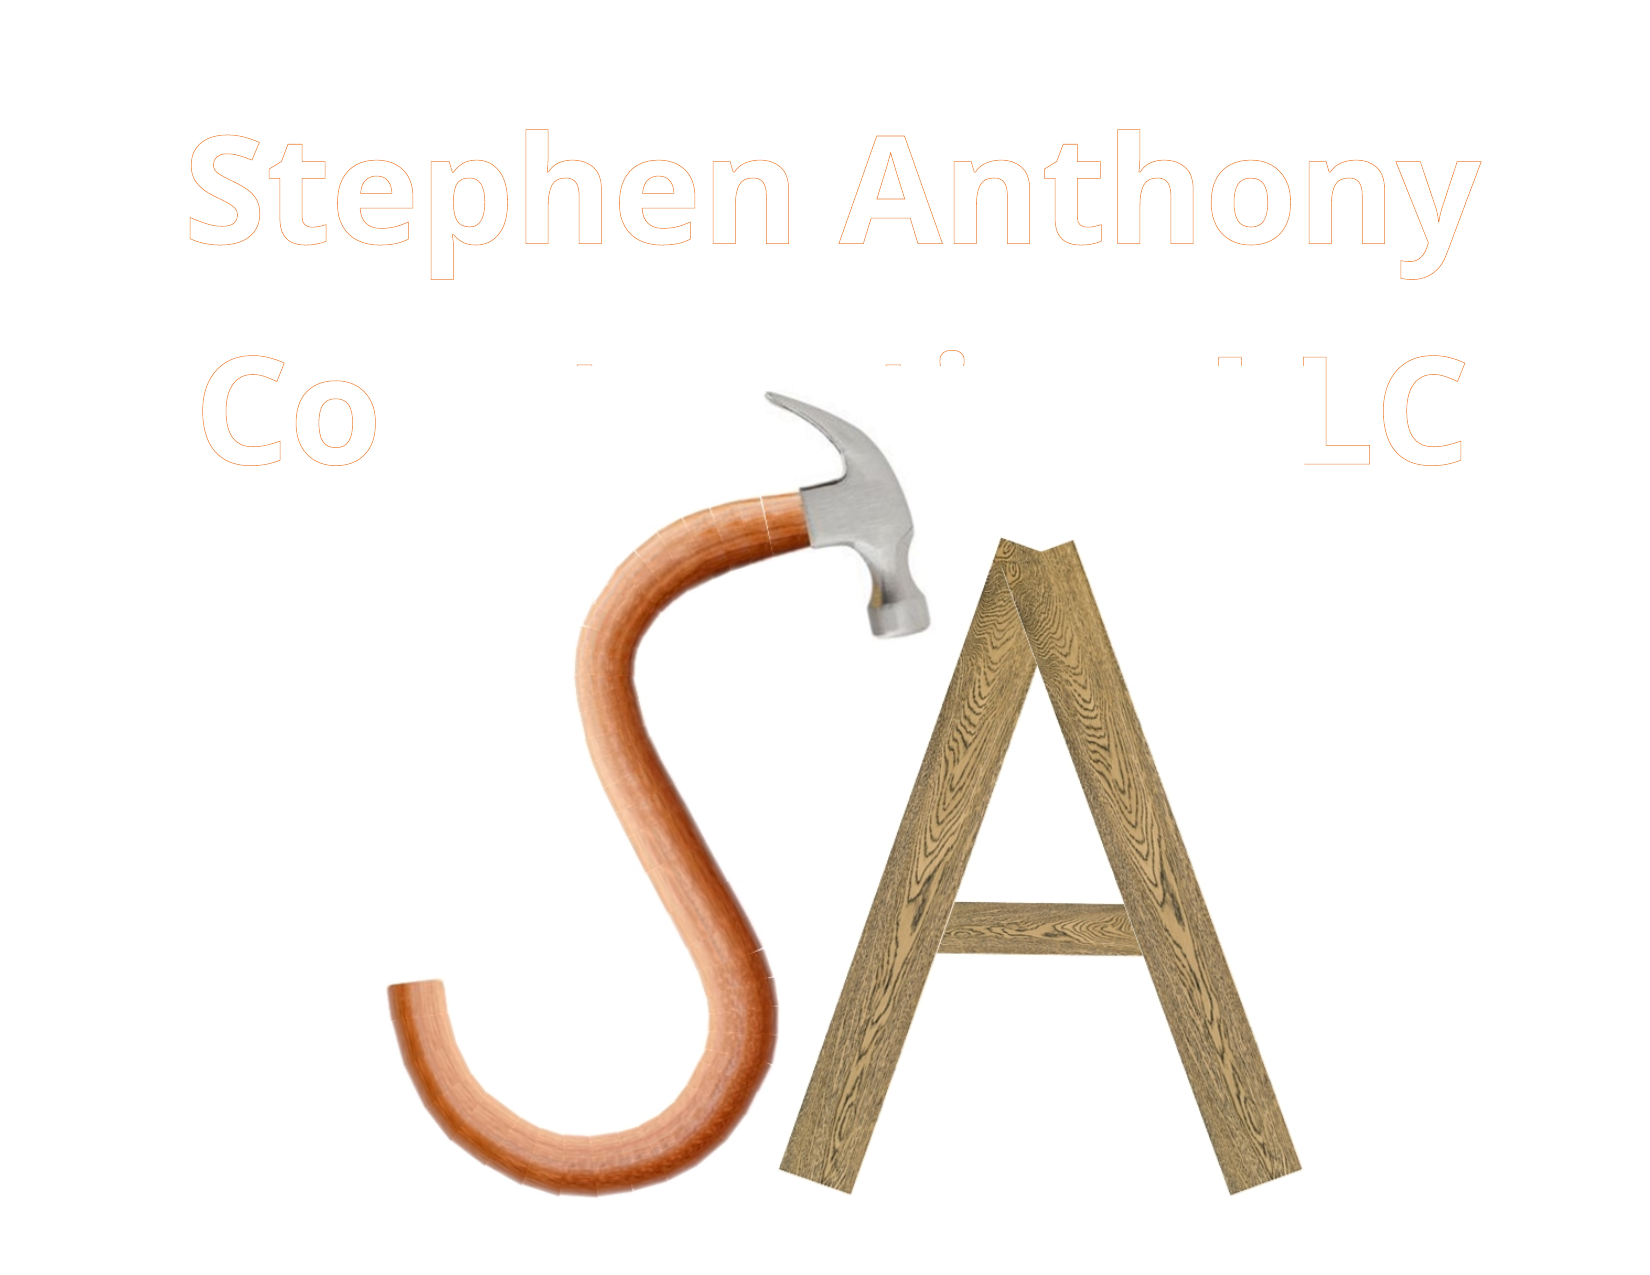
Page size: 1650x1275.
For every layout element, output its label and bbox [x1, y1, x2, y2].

picture [382, 366, 1305, 1201]
